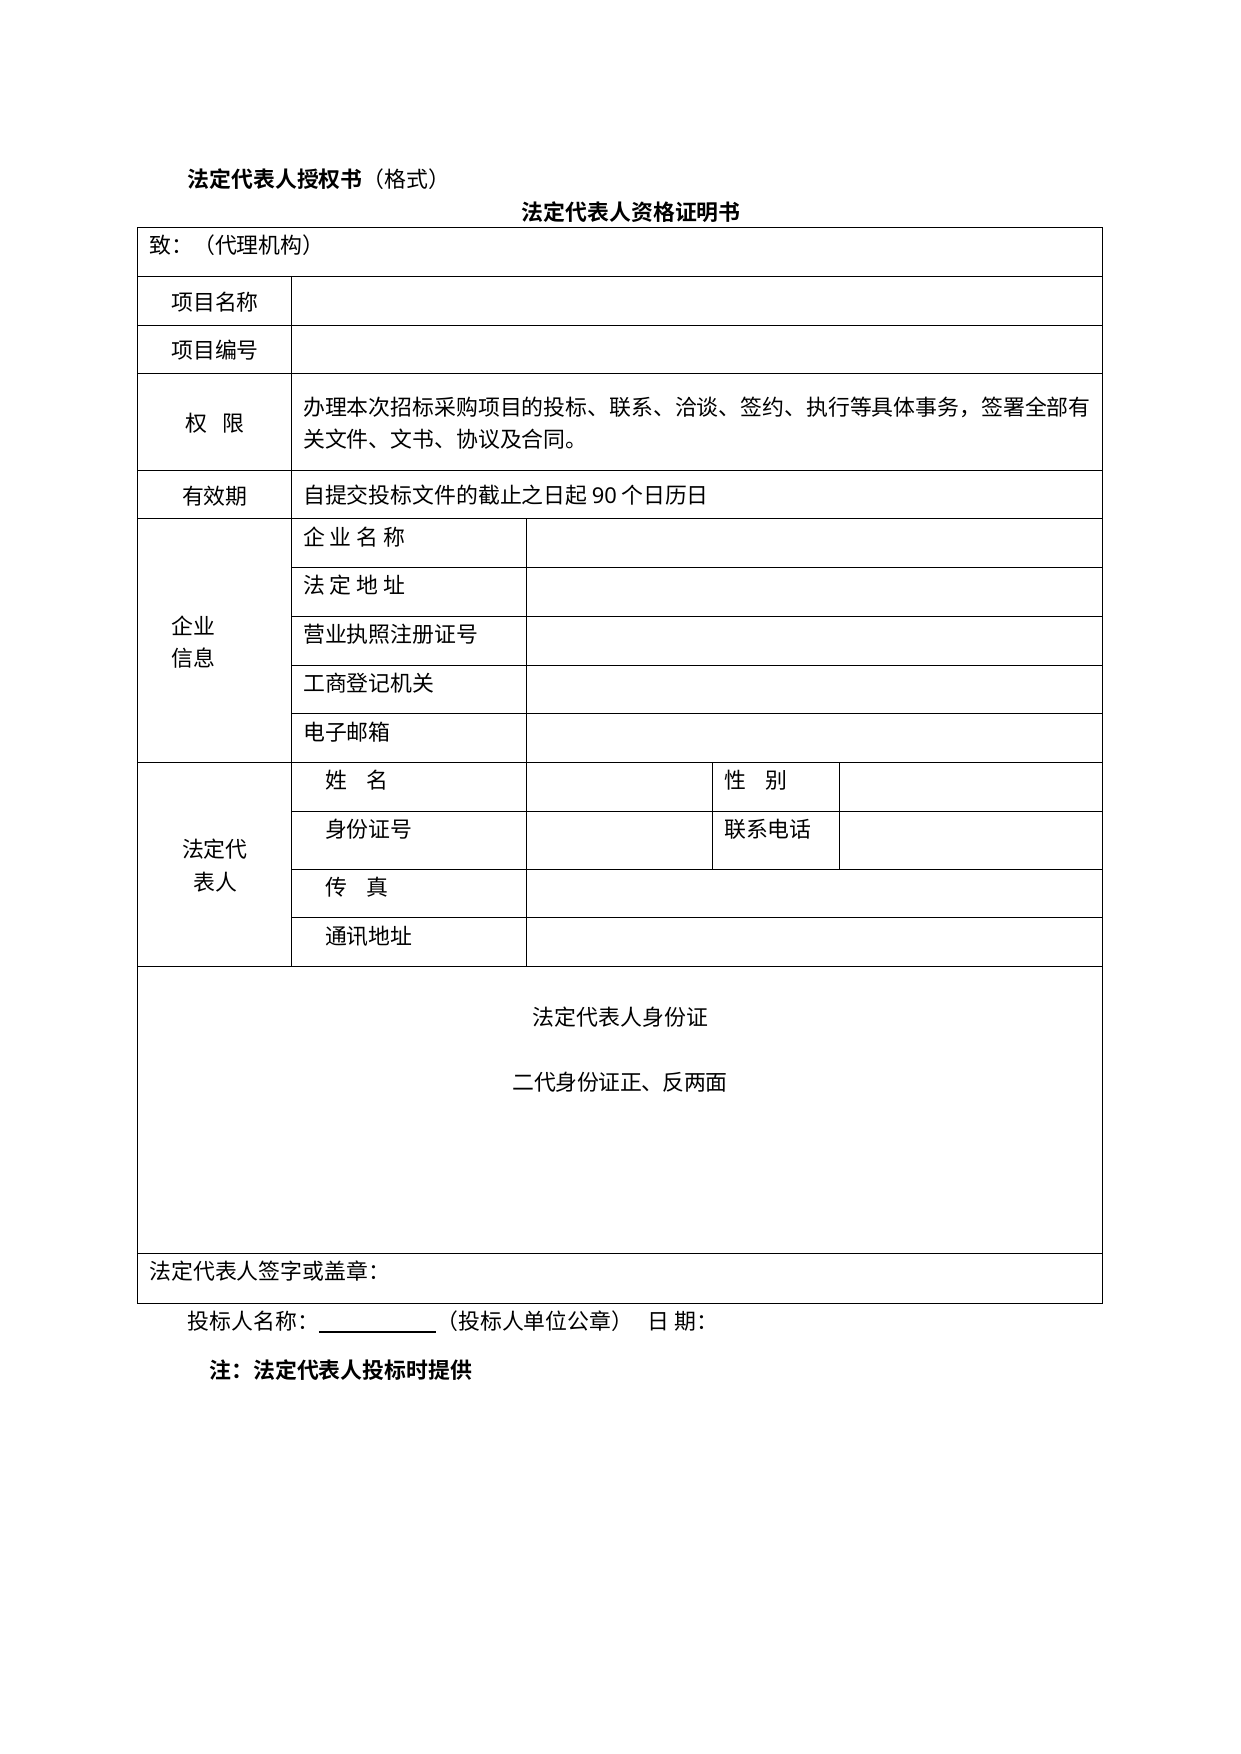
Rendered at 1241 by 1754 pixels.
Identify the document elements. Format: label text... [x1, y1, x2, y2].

table_cell 联系电话 [713, 812, 839, 868]
table_cell 身份证号 [292, 812, 526, 868]
table_cell [527, 666, 1102, 713]
table_cell 性 别 [713, 763, 839, 811]
table_header 致：（代理机构） [138, 228, 1102, 276]
table_cell 权 限 [138, 374, 291, 469]
table_cell [527, 617, 1102, 664]
table_cell 企 业 名 称 [292, 519, 526, 567]
table_cell 通讯地址 [292, 918, 526, 966]
text 投标人名称： （投标人单位公章） 日 期： [187, 1304, 1053, 1336]
text 注：法定代表人投标时提供 [209, 1352, 1053, 1385]
table_cell 法定代表人签字或盖章： [138, 1254, 1102, 1303]
table_cell 法 定 地 址 [292, 568, 526, 616]
table_cell 自提交投标文件的截止之日起90个日历日 [292, 471, 1102, 518]
table_cell [527, 519, 1102, 567]
table_cell 项目编号 [138, 326, 291, 373]
table_cell [292, 326, 1102, 373]
table_cell 办理本次招标采购项目的投标、联系、洽谈、签约、执行等具体事务，签署全部有关文件、文书、协议及合同。 [292, 374, 1102, 469]
table_cell 电子邮箱 [292, 714, 526, 762]
table_cell [292, 277, 1102, 324]
table_cell 企业 信息 [138, 519, 291, 762]
table_cell 法定代表人身份证 二代身份证正、反两面 [138, 967, 1102, 1253]
table_cell 法定代 表人 [138, 763, 291, 966]
table_cell [840, 812, 1102, 868]
text 法定代表人资格证明书 [209, 194, 1053, 227]
table_cell [840, 763, 1102, 811]
table_cell 项目名称 [138, 277, 291, 324]
table_cell 姓 名 [292, 763, 526, 811]
table_cell [527, 568, 1102, 616]
table_cell 营业执照注册证号 [292, 617, 526, 664]
table_cell [527, 918, 1102, 966]
table_cell [527, 714, 1102, 762]
table_cell 工商登记机关 [292, 666, 526, 713]
table_cell [527, 812, 712, 868]
table_cell [527, 763, 712, 811]
table_cell 有效期 [138, 471, 291, 518]
text 法定代表人授权书（格式） [187, 162, 1053, 194]
table_cell [527, 870, 1102, 917]
table_cell 传 真 [292, 870, 526, 917]
